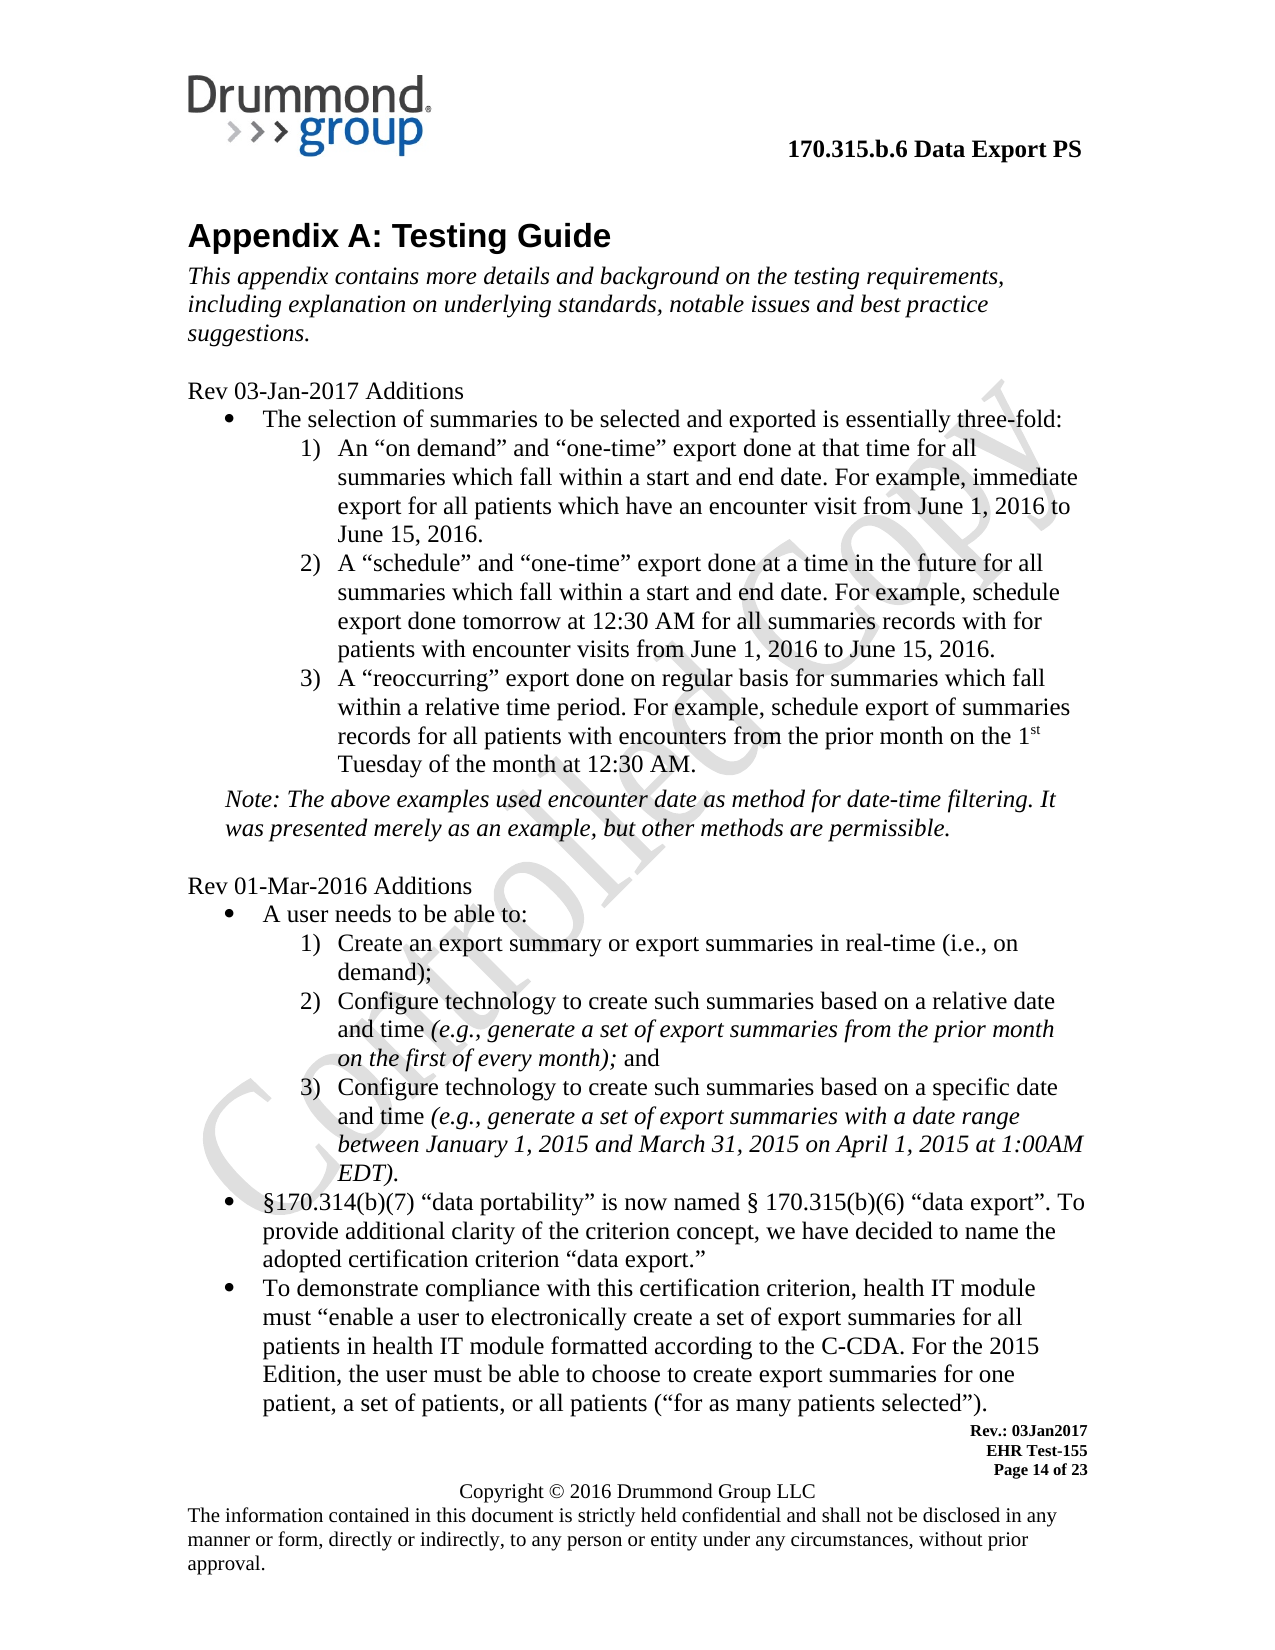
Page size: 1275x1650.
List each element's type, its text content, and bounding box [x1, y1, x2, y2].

list Create an export summary or export summaries in real-time (i.e., on demand); [300, 928, 1087, 986]
list A user needs to be able to: [225, 899, 1087, 928]
list A “schedule” and “one-time” export done at a time in the future for all summaries which fall within a start and end date. For example, schedule export done tomorrow at 12:30 AM for all summaries records with for patients with encounter visits from June 1, 2016 to June 15, 2016. [300, 548, 1087, 663]
picture [187, 75, 433, 157]
text Note: The above examples used encounter date as method for date-time filtering. It was presented merely as an example, but other methods are permissible. [225, 784, 1087, 842]
list To demonstrate compliance with this certification criterion, health IT module must “enable a user to electronically create a set of export summaries for all patients in health IT module formatted according to the C-CDA. For the 2015 Edition, the user must be able to choose to create export summaries for one patient, a set of patients, or all patients (“for as many patients selected”). [225, 1273, 1087, 1417]
list A “reoccurring” export done on regular basis for summaries which fall within a relative time period. For example, schedule export of summaries records for all patients with encounters from the prior month on the 1st Tuesday of the month at 12:30 AM. [300, 663, 1087, 778]
list §170.314(b)(7) “data portability” is now named § 170.315(b)(6) “data export”. To provide additional clarity of the criterion concept, we have decided to name the adopted certification criterion “data export.” [225, 1187, 1087, 1273]
list The selection of summaries to be selected and exported is essentially three-fold: [225, 404, 1087, 433]
text Rev 01-Mar-2016 Additions [187, 871, 1087, 899]
text This appendix contains more details and background on the testing requirements, including explanation on underlying standards, notable issues and best practice suggestions. [187, 261, 1087, 347]
subtitle Appendix A: Testing Guide [187, 216, 1087, 254]
list Configure technology to create such summaries based on a relative date and time (e.g., generate a set of export summaries from the prior month on the first of every month); and [300, 986, 1087, 1072]
list Configure technology to create such summaries based on a specific date and time (e.g., generate a set of export summaries with a date range between January 1, 2015 and March 31, 2015 on April 1, 2015 at 1:00AM EDT). [300, 1072, 1087, 1187]
list An “on demand” and “one-time” export done at that time for all summaries which fall within a start and end date. For example, immediate export for all patients which have an encounter visit from June 1, 2016 to June 15, 2016. [300, 433, 1087, 548]
text Rev 03-Jan-2017 Additions [187, 376, 1087, 404]
